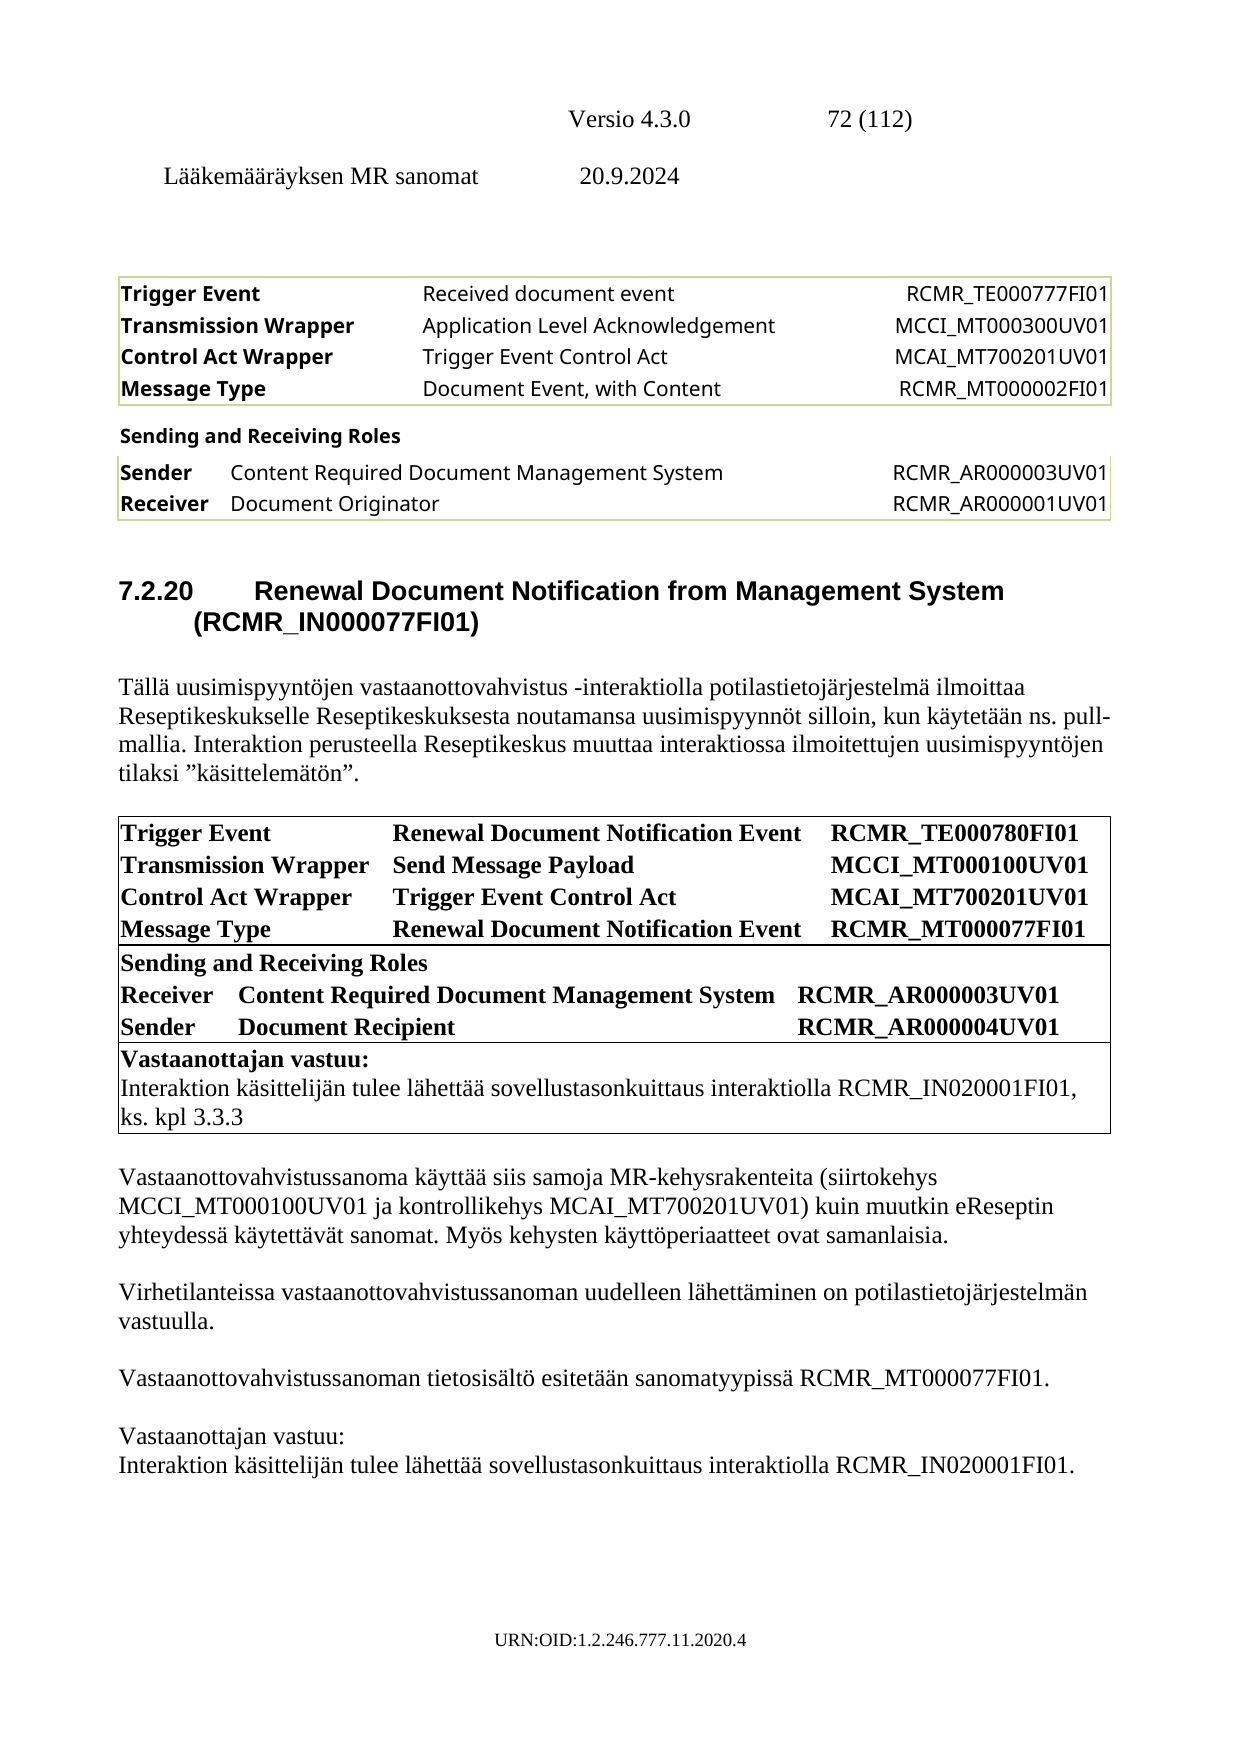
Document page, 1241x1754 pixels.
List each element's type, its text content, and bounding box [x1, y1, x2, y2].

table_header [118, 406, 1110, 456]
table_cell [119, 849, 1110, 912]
text Vastaanottajan vastuu: [118, 1421, 1122, 1450]
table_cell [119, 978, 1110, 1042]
text Interaktion käsittelijän tulee lähettää sovellustasonkuittaus interaktiolla RCMR_IN020001FI01. [118, 1450, 1122, 1478]
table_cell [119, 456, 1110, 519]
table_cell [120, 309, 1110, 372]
text Vastaanottovahvistussanoma käyttää siis samoja MR-kehysrakenteita (siirtokehys MCCI_MT000100UV01 ja kontrollikehys MCAI_MT700201UV01) kuin muutkin eReseptin yhteydessä käytettävät sanomat. Myös kehysten käyttöperiaatteet ovat samanlaisia. [118, 1162, 1122, 1248]
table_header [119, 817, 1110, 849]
text Vastaanottovahvistussanoman tietosisältö esitetään sanomatyypissä RCMR_MT000077FI01. [118, 1363, 1122, 1392]
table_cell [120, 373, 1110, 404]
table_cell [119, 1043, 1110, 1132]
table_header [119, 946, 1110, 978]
text Tällä uusimispyyntöjen vastaanottovahvistus -interaktiolla potilastietojärjestelmä ilmoittaa Reseptikeskukselle Reseptikeskuksesta noutamansa uusimispyynnöt silloin, kun käytetään ns. pull-mallia. Interaktion perusteella Reseptikeskus muuttaa interaktiossa ilmoitettujen uusimispyyntöjen tilaksi ”käsittelemätön”. [118, 672, 1122, 787]
subtitle Renewal Document Notification from Management System (RCMR_IN000077FI01) [118, 574, 1122, 637]
text Virhetilanteissa vastaanottovahvistussanoman uudelleen lähettäminen on potilastietojärjestelmän vastuulla. [118, 1277, 1122, 1335]
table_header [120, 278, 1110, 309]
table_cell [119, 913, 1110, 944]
